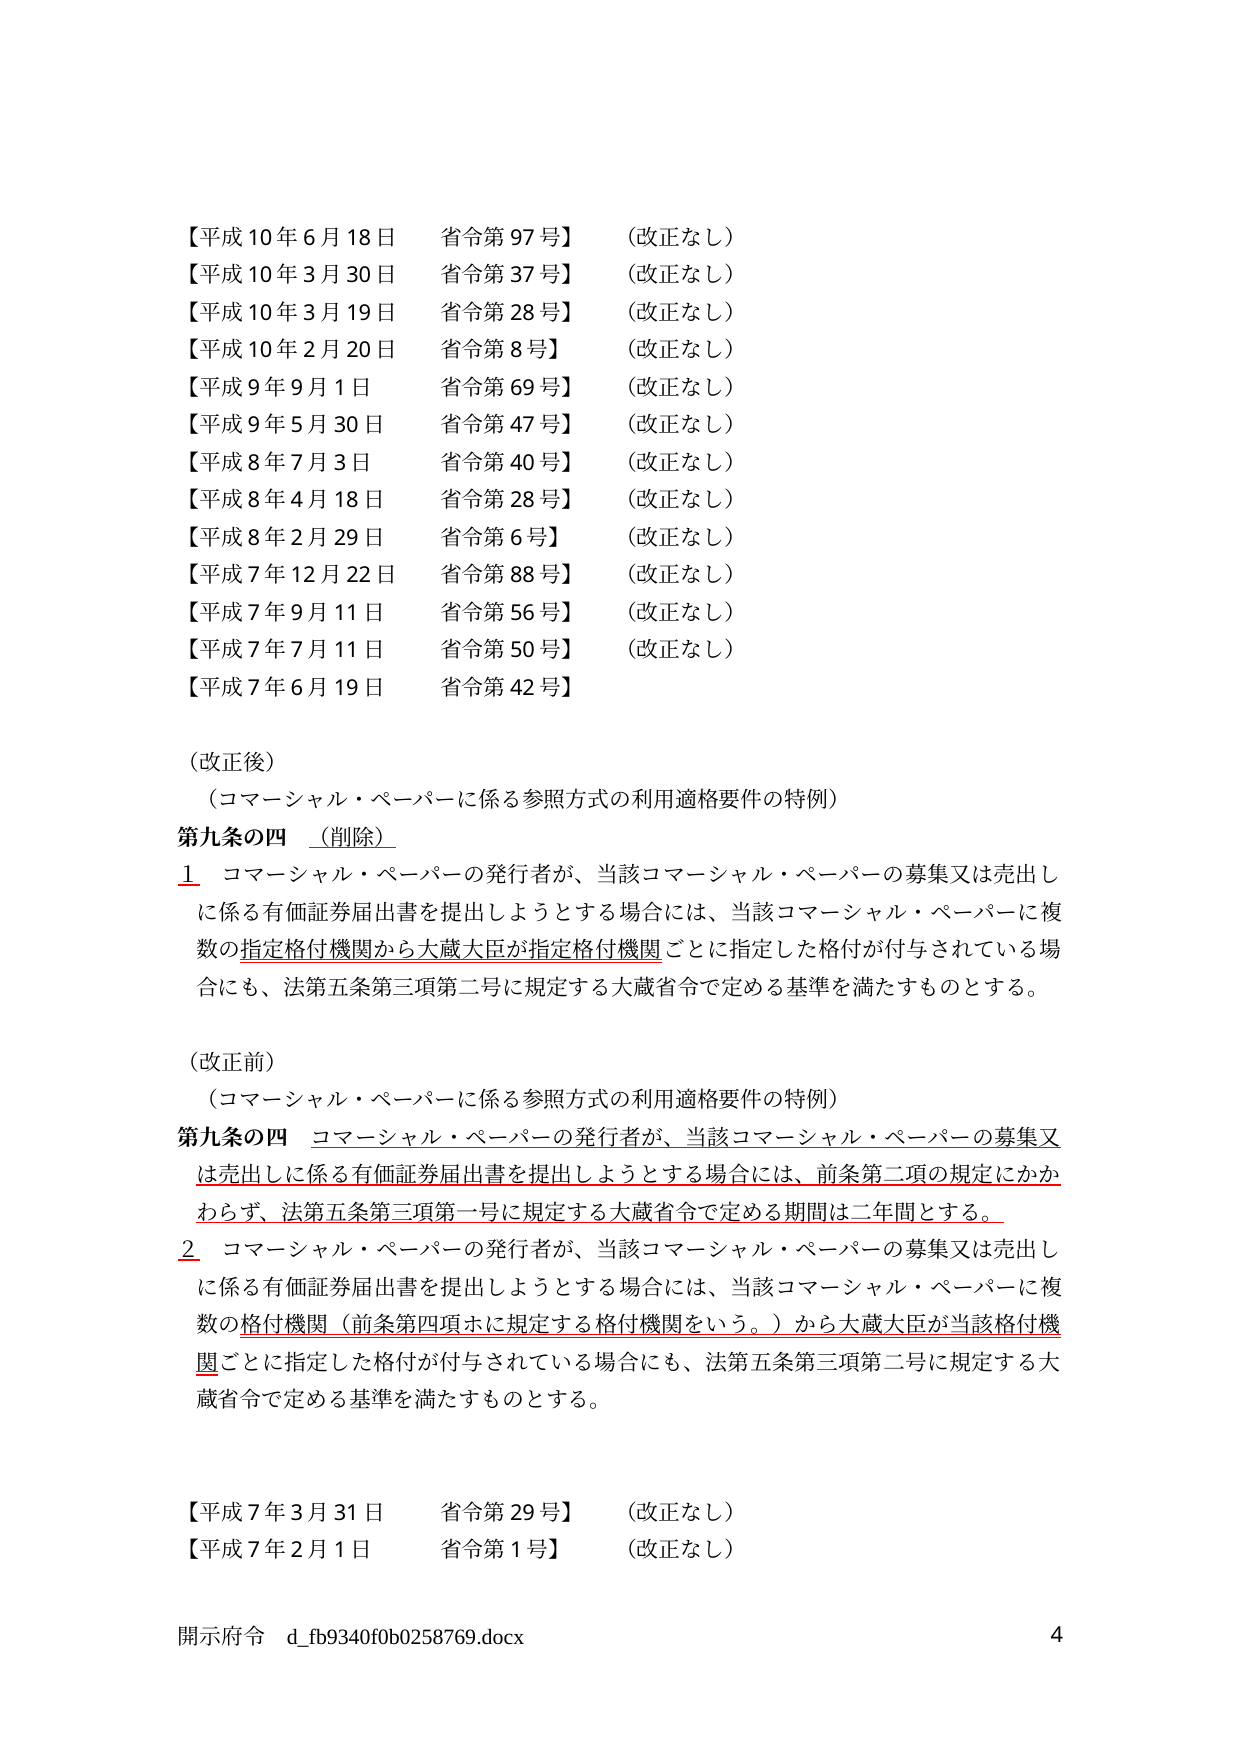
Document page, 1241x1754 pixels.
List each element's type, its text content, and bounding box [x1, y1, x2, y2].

text 【平成10年3月19日 省令第28号】 （改正なし） [177, 292, 1063, 329]
text 【平成7年3月31日 省令第29号】 （改正なし） [177, 1492, 1063, 1529]
text １ コマーシャル・ペーパーの発行者が、当該コマーシャル・ペーパーの募集又は売出しに係る有価証券届出書を提出しようとする場合には、当該コマーシャル・ペーパーに複数の指定格付機関から大蔵大臣が指定格付機関ごとに指定した格付が付与されている場合にも、法第五条第三項第二号に規定する大蔵省令で定める基準を満たすものとする。 [177, 854, 1063, 1004]
text （改正後） [177, 742, 1063, 779]
text （コマーシャル・ペーパーに係る参照方式の利用適格要件の特例） [196, 779, 1063, 817]
text 【平成8年4月18日 省令第28号】 （改正なし） [177, 479, 1063, 517]
text 第九条の四 （削除） [177, 817, 1063, 854]
text 【平成7年12月22日 省令第88号】 （改正なし） [177, 554, 1063, 592]
text 【平成9年9月1日 省令第69号】 （改正なし） [177, 367, 1063, 404]
text （コマーシャル・ペーパーに係る参照方式の利用適格要件の特例） [196, 1079, 1063, 1117]
text ２ コマーシャル・ペーパーの発行者が、当該コマーシャル・ペーパーの募集又は売出しに係る有価証券届出書を提出しようとする場合には、当該コマーシャル・ペーパーに複数の格付機関（前条第四項ホに規定する格付機関をいう。）から大蔵大臣が当該格付機関ごとに指定した格付が付与されている場合にも、法第五条第三項第二号に規定する大蔵省令で定める基準を満たすものとする。 [177, 1229, 1063, 1417]
text 【平成7年6月19日 省令第42号】 [177, 667, 1063, 704]
text 【平成7年2月1日 省令第1号】 （改正なし） [177, 1529, 1063, 1567]
text 【平成7年7月11日 省令第50号】 （改正なし） [177, 629, 1063, 667]
text 【平成10年2月20日 省令第8号】 （改正なし） [177, 329, 1063, 367]
text 【平成8年2月29日 省令第6号】 （改正なし） [177, 517, 1063, 554]
text 【平成10年6月18日 省令第97号】 （改正なし） [177, 217, 1063, 254]
text 【平成8年7月3日 省令第40号】 （改正なし） [177, 442, 1063, 479]
text 【平成7年9月11日 省令第56号】 （改正なし） [177, 592, 1063, 629]
text 【平成9年5月30日 省令第47号】 （改正なし） [177, 404, 1063, 442]
text （改正前） [177, 1042, 1063, 1079]
text 【平成10年3月30日 省令第37号】 （改正なし） [177, 254, 1063, 292]
text 第九条の四 コマーシャル・ペーパーの発行者が、当該コマーシャル・ペーパーの募集又は売出しに係る有価証券届出書を提出しようとする場合には、前条第二項の規定にかかわらず、法第五条第三項第一号に規定する大蔵省令で定める期間は二年間とする。 [177, 1117, 1063, 1229]
